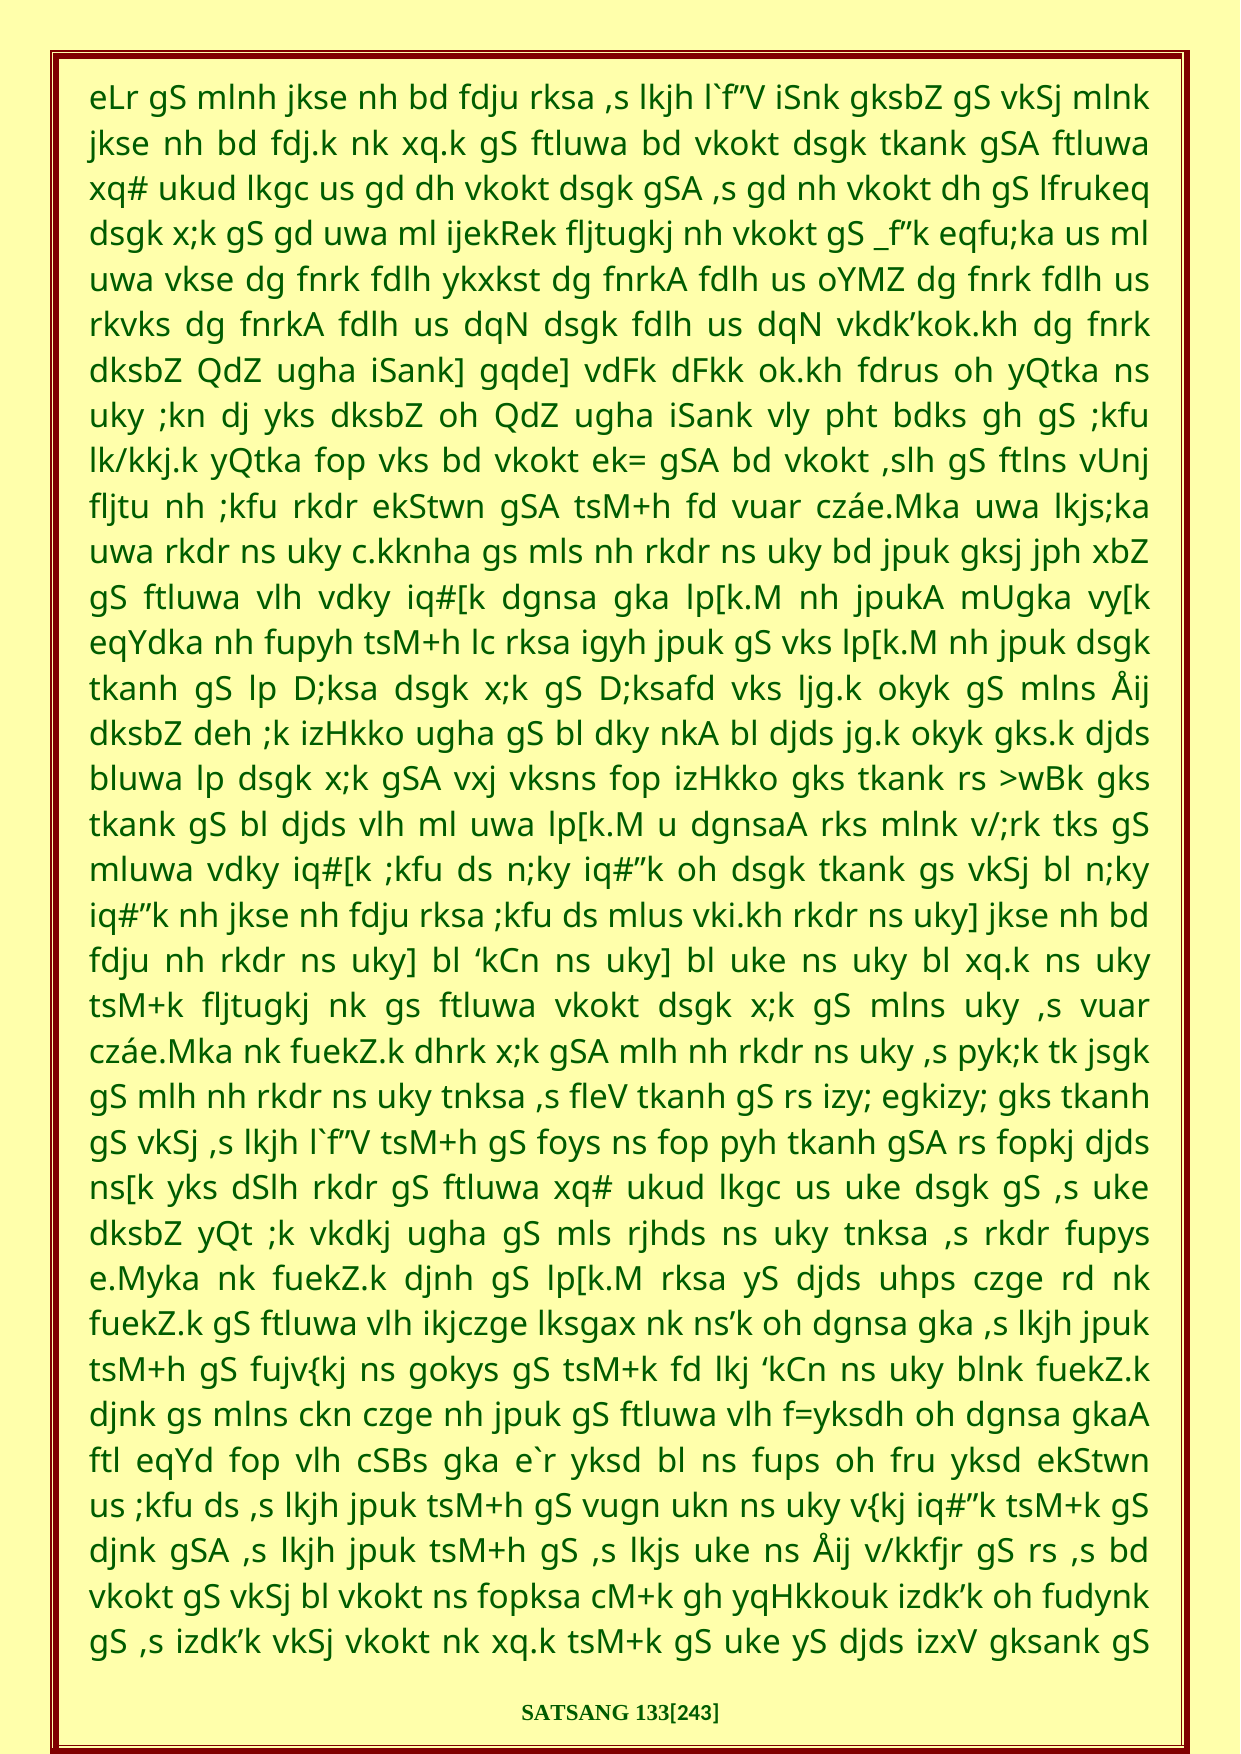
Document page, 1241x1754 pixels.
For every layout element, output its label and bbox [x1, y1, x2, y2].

text [89, 74, 1152, 1663]
